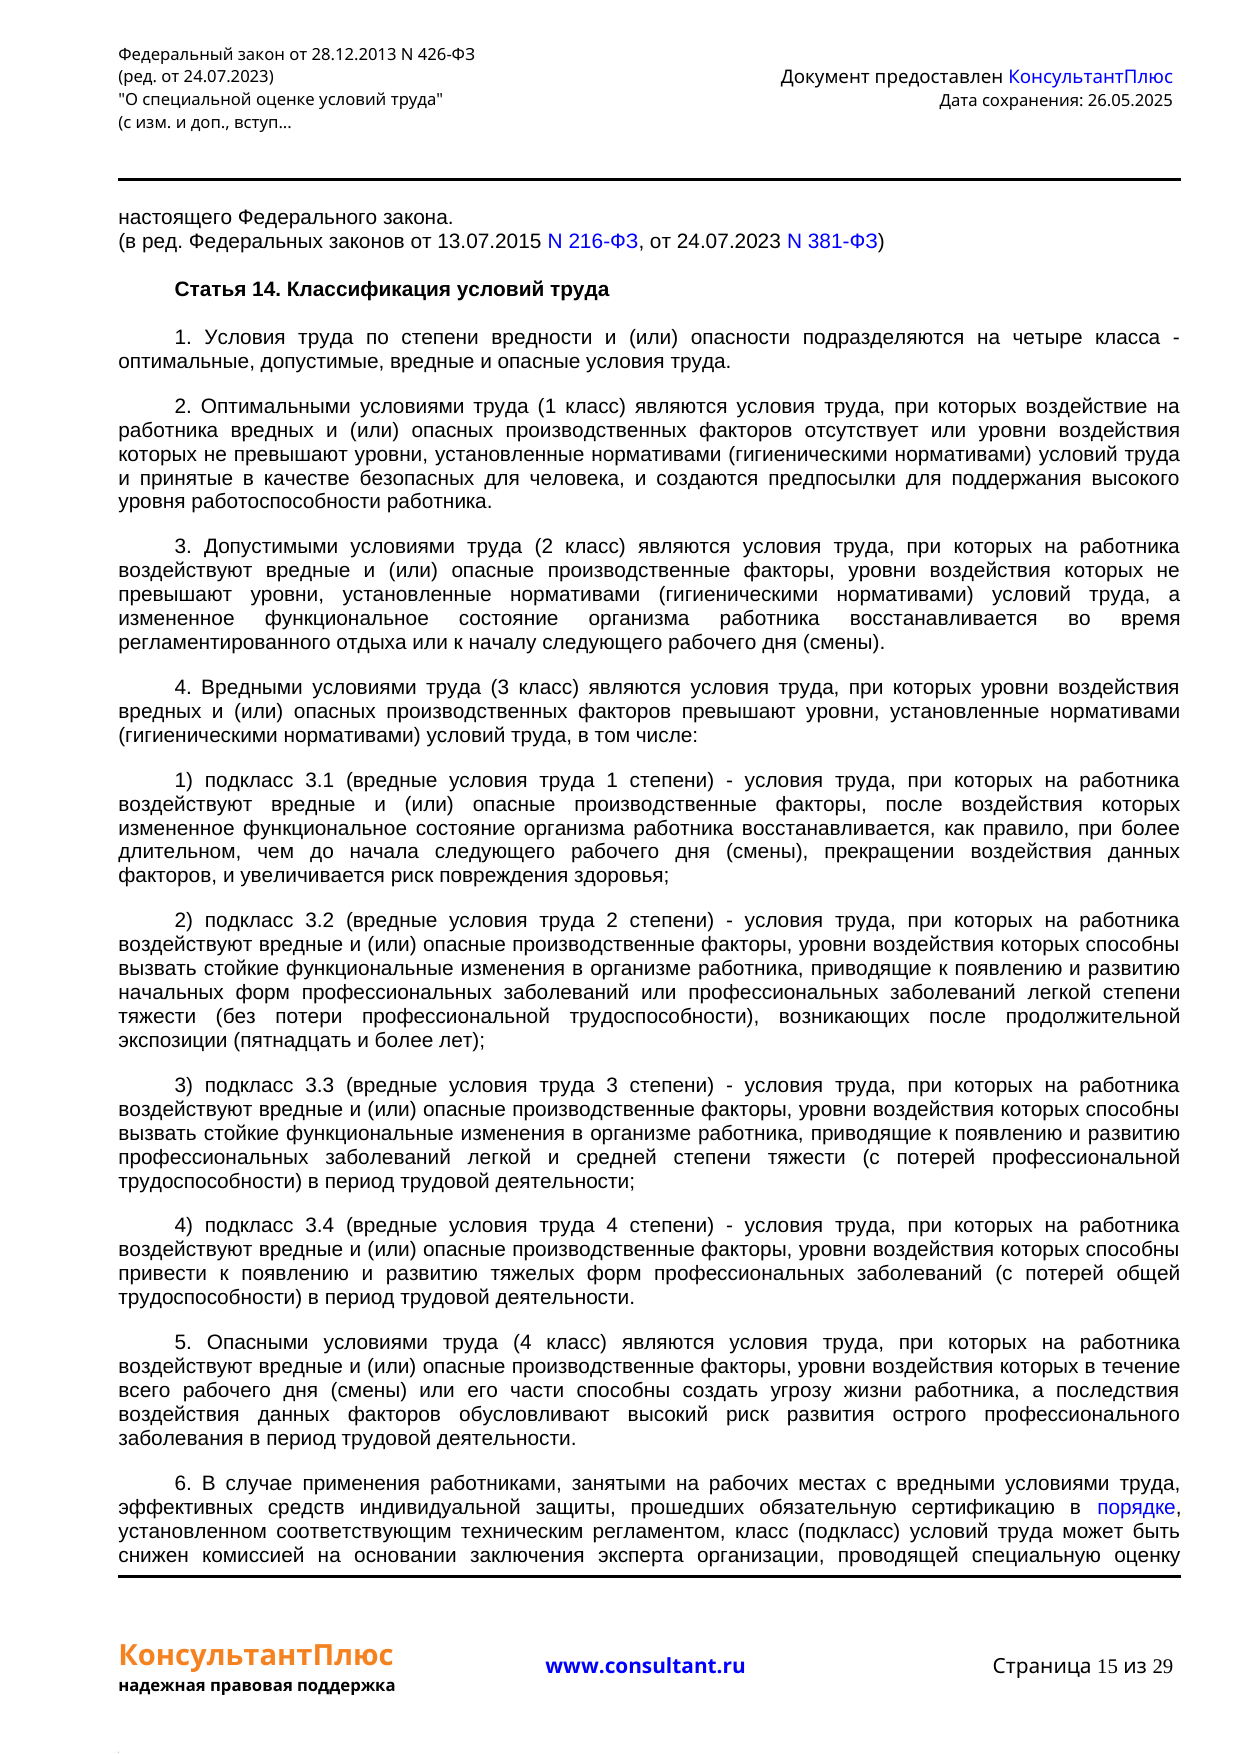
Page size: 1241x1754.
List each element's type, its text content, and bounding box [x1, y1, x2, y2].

text 2) подкласс 3.2 (вредные условия труда 2 степени) - условия труда, при которых на работника воздействуют вредные и (или) опасные производственные факторы, уровни воздействия которых способны вызвать стойкие функциональные изменения в организме работника, приводящие к появлению и развитию начальных форм профессиональных заболеваний или профессиональных заболеваний легкой степени тяжести (без потери профессиональной трудоспособности), возникающих после продолжительной экспозиции (пятнадцать и более лет); [118, 908, 1181, 1052]
text 2. Оптимальными условиями труда (1 класс) являются условия труда, при которых воздействие на работника вредных и (или) опасных производственных факторов отсутствует или уровни воздействия которых не превышают уровни, установленные нормативами (гигиеническими нормативами) условий труда и принятые в качестве безопасных для человека, и создаются предпосылки для поддержания высокого уровня работоспособности работника. [118, 393, 1181, 513]
text 1. Условия труда по степени вредности и (или) опасности подразделяются на четыре класса - оптимальные, допустимые, вредные и опасные условия труда. [118, 325, 1181, 373]
title Статья 14. Классификация условий труда [118, 277, 1181, 301]
text 4. Вредными условиями труда (3 класс) являются условия труда, при которых уровни воздействия вредных и (или) опасных производственных факторов превышают уровни, установленные нормативами (гигиеническими нормативами) условий труда, в том числе: [118, 675, 1181, 747]
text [118, 205, 1181, 229]
text 4) подкласс 3.4 (вредные условия труда 4 степени) - условия труда, при которых на работника воздействуют вредные и (или) опасные производственные факторы, уровни воздействия которых способны привести к появлению и развитию тяжелых форм профессиональных заболеваний (с потерей общей трудоспособности) в период трудовой деятельности. [118, 1213, 1181, 1309]
text 3) подкласс 3.3 (вредные условия труда 3 степени) - условия труда, при которых на работника воздействуют вредные и (или) опасные производственные факторы, уровни воздействия которых способны вызвать стойкие функциональные изменения в организме работника, приводящие к появлению и развитию профессиональных заболеваний легкой и средней степени тяжести (с потерей профессиональной трудоспособности) в период трудовой деятельности; [118, 1073, 1181, 1192]
text 3. Допустимыми условиями труда (2 класс) являются условия труда, при которых на работника воздействуют вредные и (или) опасные производственные факторы, уровни воздействия которых не превышают уровни, установленные нормативами (гигиеническими нормативами) условий труда, а измененное функциональное состояние организма работника восстанавливается во время регламентированного отдыха или к началу следующего рабочего дня (смены). [118, 534, 1181, 654]
text (в ред. Федеральных законов от 13.07.2015 N 216-ФЗ, от 24.07.2023 N 381-ФЗ) [118, 229, 1181, 253]
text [118, 1471, 1181, 1566]
text 5. Опасными условиями труда (4 класс) являются условия труда, при которых на работника воздействуют вредные и (или) опасные производственные факторы, уровни воздействия которых в течение всего рабочего дня (смены) или его части способны создать угрозу жизни работника, а последствия воздействия данных факторов обусловливают высокий риск развития острого профессионального заболевания в период трудовой деятельности. [118, 1330, 1181, 1450]
text 1) подкласс 3.1 (вредные условия труда 1 степени) - условия труда, при которых на работника воздействуют вредные и (или) опасные производственные факторы, после воздействия которых измененное функциональное состояние организма работника восстанавливается, как правило, при более длительном, чем до начала следующего рабочего дня (смены), прекращении воздействия данных факторов, и увеличивается риск повреждения здоровья; [118, 767, 1181, 887]
